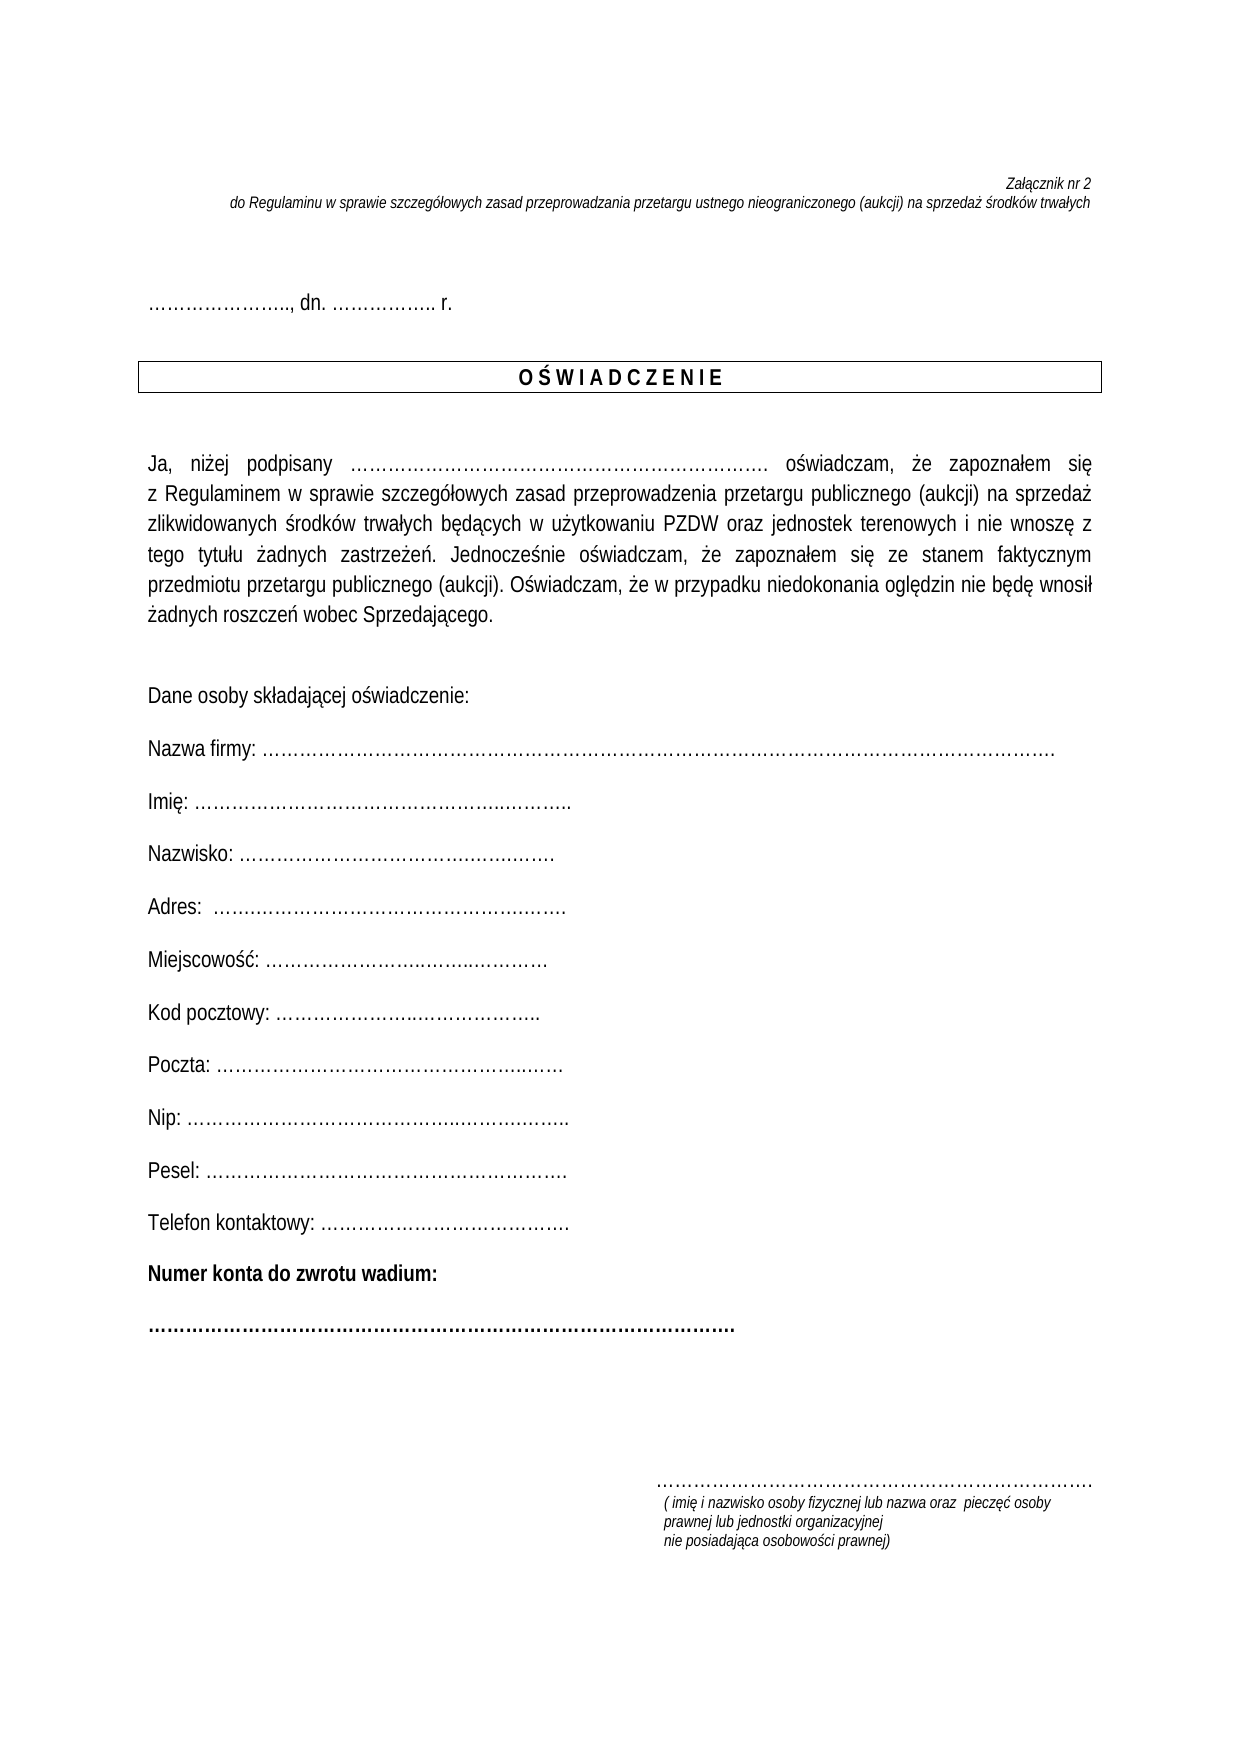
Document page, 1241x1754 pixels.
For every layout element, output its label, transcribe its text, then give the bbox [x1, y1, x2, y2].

text Nazwisko: ……………………………….…….……. [148, 840, 1093, 867]
text Nazwa firmy: ………………………………………………………………………………………………………………. [148, 735, 1093, 761]
text Telefon kontaktowy: …………………………………. [148, 1209, 1093, 1236]
list Ja, niżej podpisany …………………………………………………………. oświadczam, że zapoznałem się z Regulaminem w sprawie szczegółowych zasad przeprowadzenia przetargu publicznego (aukcji) na sprzedaż zlikwidowanych środków trwałych będących w użytkowaniu PZDW oraz jednostek terenowych i nie wnoszę z tego tytułu żadnych zastrzeżeń. Jednocześnie oświadczam, że zapoznałem się ze stanem faktycznym przedmiotu przetargu publicznego (aukcji). Oświadczam, że w przypadku niedokonania oględzin nie będę wnosił żadnych roszczeń wobec Sprzedającego. [148, 450, 1093, 627]
text Miejscowość: ……………………..……..………… [148, 946, 1093, 972]
text Imię: …………………………………………..……….. [148, 788, 1093, 814]
text Dane osoby składającej oświadczenie: [148, 682, 1093, 709]
text ( imię i nazwisko osoby fizycznej lub nazwa oraz pieczęć osoby prawnej lub jednostki organizacyjnej [664, 1493, 1093, 1531]
text Adres: …….…………………………………….……. [148, 893, 1093, 919]
text Nip: ……………………………………..……….…….. [148, 1104, 1093, 1130]
text ………………….., dn. …………….. r. [148, 289, 1093, 315]
text Kod pocztowy: …………………..……………….. [148, 998, 1093, 1025]
text O Ś W I A D C Z E N I E [139, 362, 1101, 392]
text Numer konta do zwrotu wadium: [148, 1260, 1093, 1287]
text Załącznik nr 2 do Regulaminu w sprawie szczegółowych zasad przeprowadzania przetargu ustnego nieograniczonego (aukcji) na sprzedaż środków trwałych [148, 174, 1093, 212]
text Poczta: …………………………………………..…… [148, 1051, 1093, 1078]
text …………………………………………………………………………………. [148, 1311, 1093, 1338]
text ……………………………………………………………. [148, 1466, 1093, 1493]
text nie posiadająca osobowości prawnej) [664, 1531, 1093, 1550]
text Pesel: …………………………………………………. [148, 1157, 1093, 1183]
